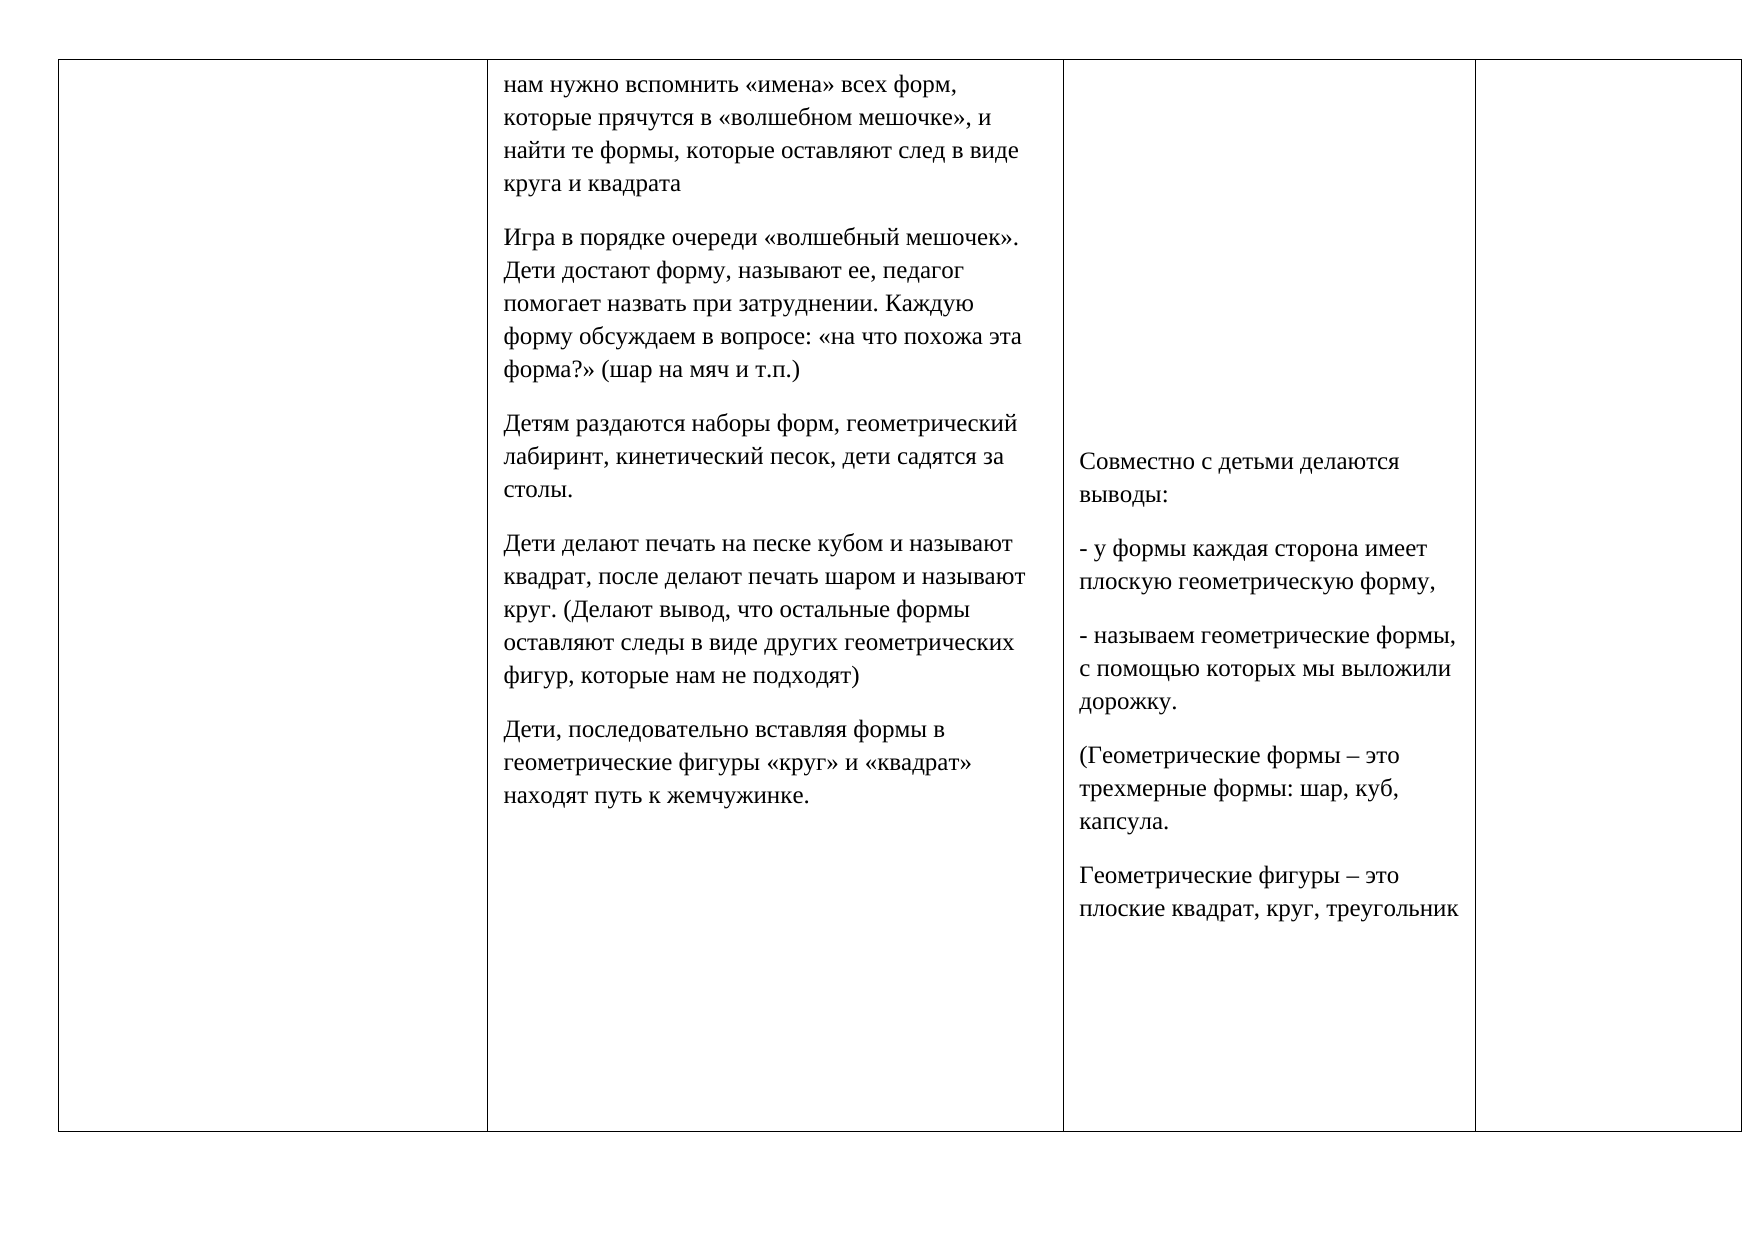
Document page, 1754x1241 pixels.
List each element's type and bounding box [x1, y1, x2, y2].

table_cell [1476, 60, 1741, 1131]
table_cell [59, 60, 487, 1131]
table_cell [1064, 60, 1475, 1131]
table_cell [488, 60, 1063, 1131]
